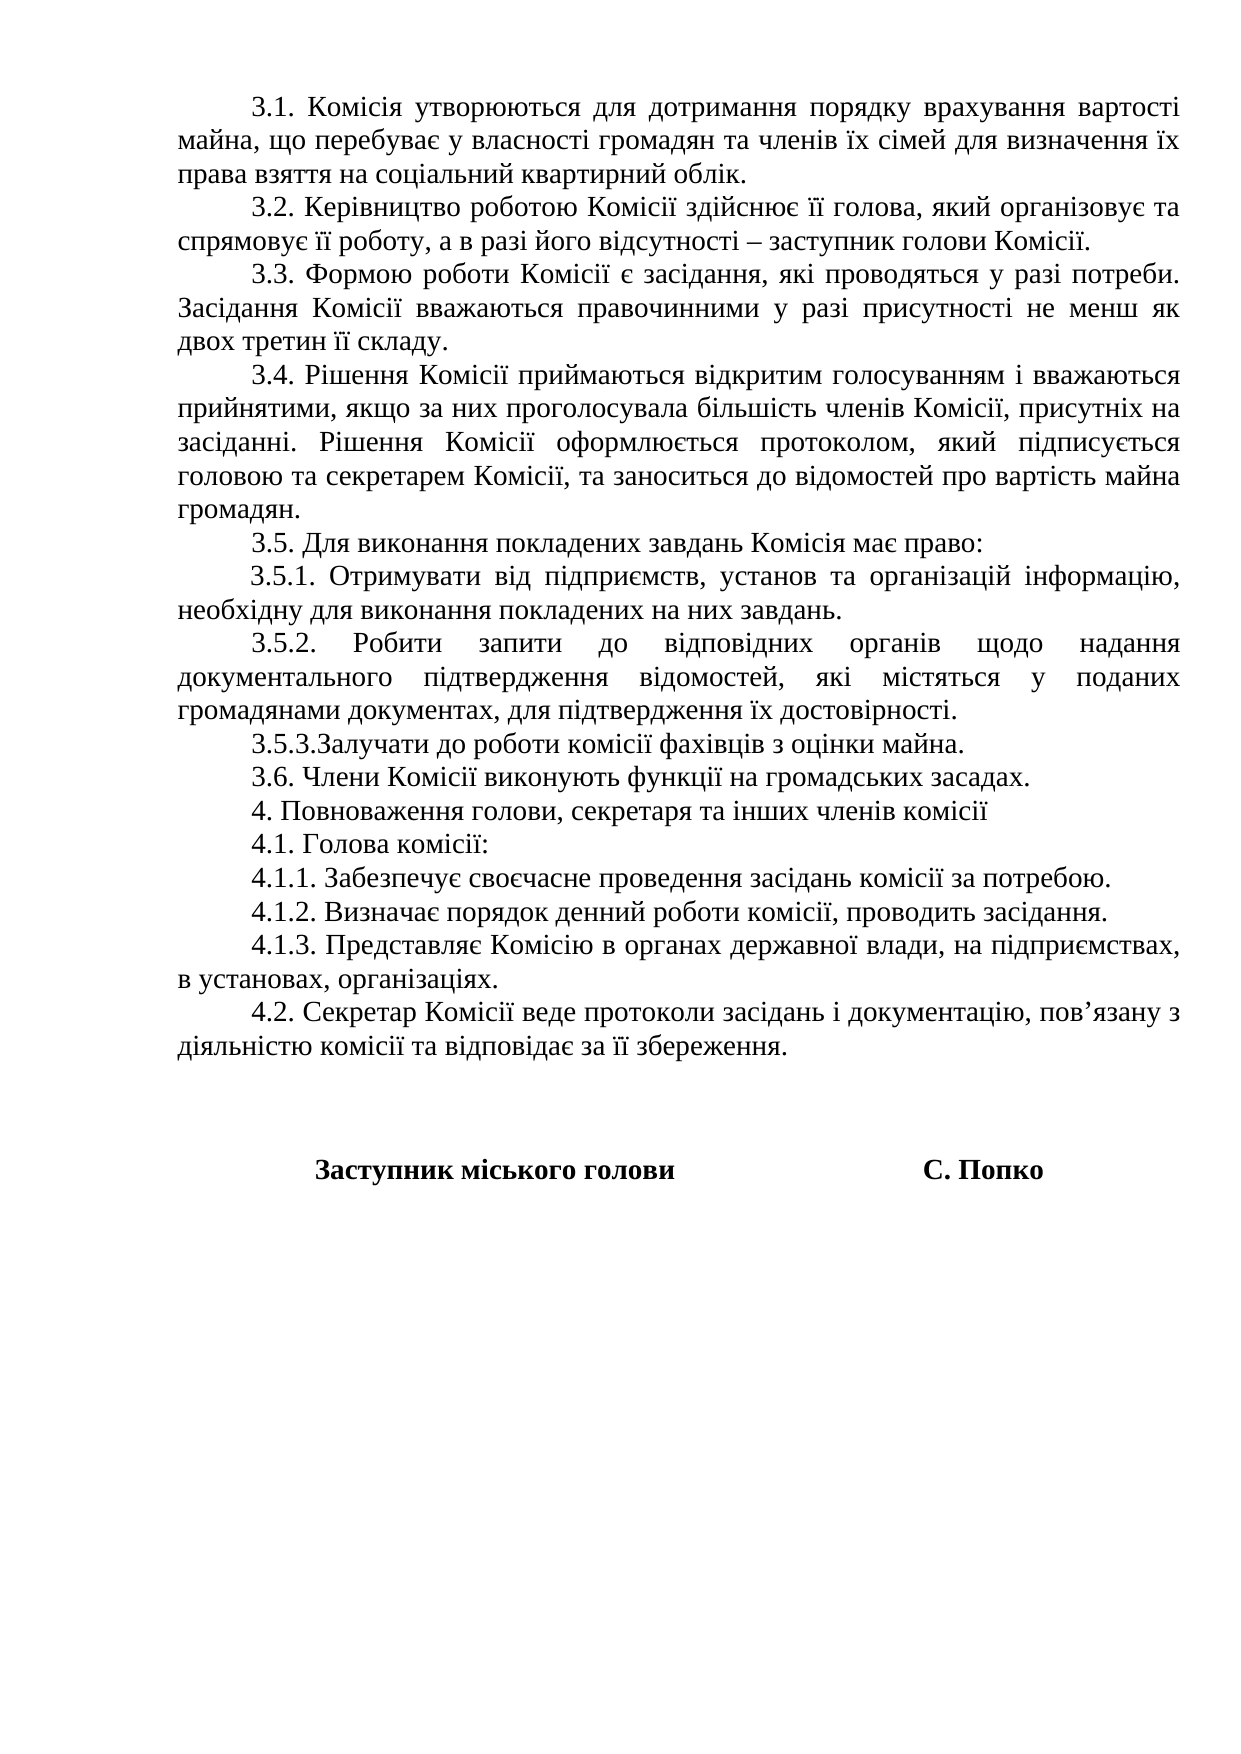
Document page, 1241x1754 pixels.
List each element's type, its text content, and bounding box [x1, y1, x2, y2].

text 3.4. Рішення Комісії приймаються відкритим голосуванням і вважаються прийнятими, якщо за них проголосувала більшість членів Комісії, присутніх на засіданні. Рішення Комісії оформлюється протоколом, який підписується головою та секретарем Комісії, та заноситься до відомостей про вартість майна громадян. [177, 357, 1181, 525]
text 4.2. Секретар Комісії веде протоколи засідань і документацію, пов’язану з діяльністю комісії та відповідає за її збереження. [177, 994, 1181, 1061]
text 3.5.2. Робити запити до відповідних органів щодо надання документального підтвердження відомостей, які містяться у поданих громадянами документах, для підтвердження їх достовірності. [177, 625, 1181, 726]
text 3.3. Формою роботи Комісії є засідання, які проводяться у разі потреби. Засідання Комісії вважаються правочинними у разі присутності не менш як двох третин її складу. [177, 256, 1181, 357]
text 3.5. Для виконання покладених завдань Комісія має право: [177, 525, 1181, 558]
text 3.1. Комісія утворюються для дотримання порядку врахування вартості майна, що перебуває у власності громадян та членів їх сімей для визначення їх права взяття на соціальний квартирний облік. [177, 89, 1181, 189]
text 4.1.2. Визначає порядок денний роботи комісії, проводить засідання. [177, 894, 1181, 927]
text 4.1. Голова комісії: [177, 827, 1181, 860]
text 3.2. Керівництво роботою Комісії здійснює її голова, який організовує та спрямовує її роботу, а в разі його відсутності – заступник голови Комісії. [177, 189, 1181, 256]
text 3.5.1. Отримувати від підприємств, установ та організацій інформацію, необхідну для виконання покладених на них завдань. [177, 558, 1181, 625]
text 4.1.1. Забезпечує своєчасне проведення засідань комісії за потребою. [177, 860, 1181, 894]
text 3.5.3.Залучати до роботи комісії фахівців з оцінки майна. [177, 726, 1181, 759]
text 4. Повноваження голови, секретаря та інших членів комісії [177, 793, 1181, 827]
text Заступник міського голови С. Попко [177, 1152, 1181, 1186]
text 4.1.3. Представляє Комісію в органах державної влади, на підприємствах, в установах, організаціях. [177, 927, 1181, 994]
text 3.6. Члени Комісії виконують функції на громадських засадах. [177, 759, 1181, 793]
